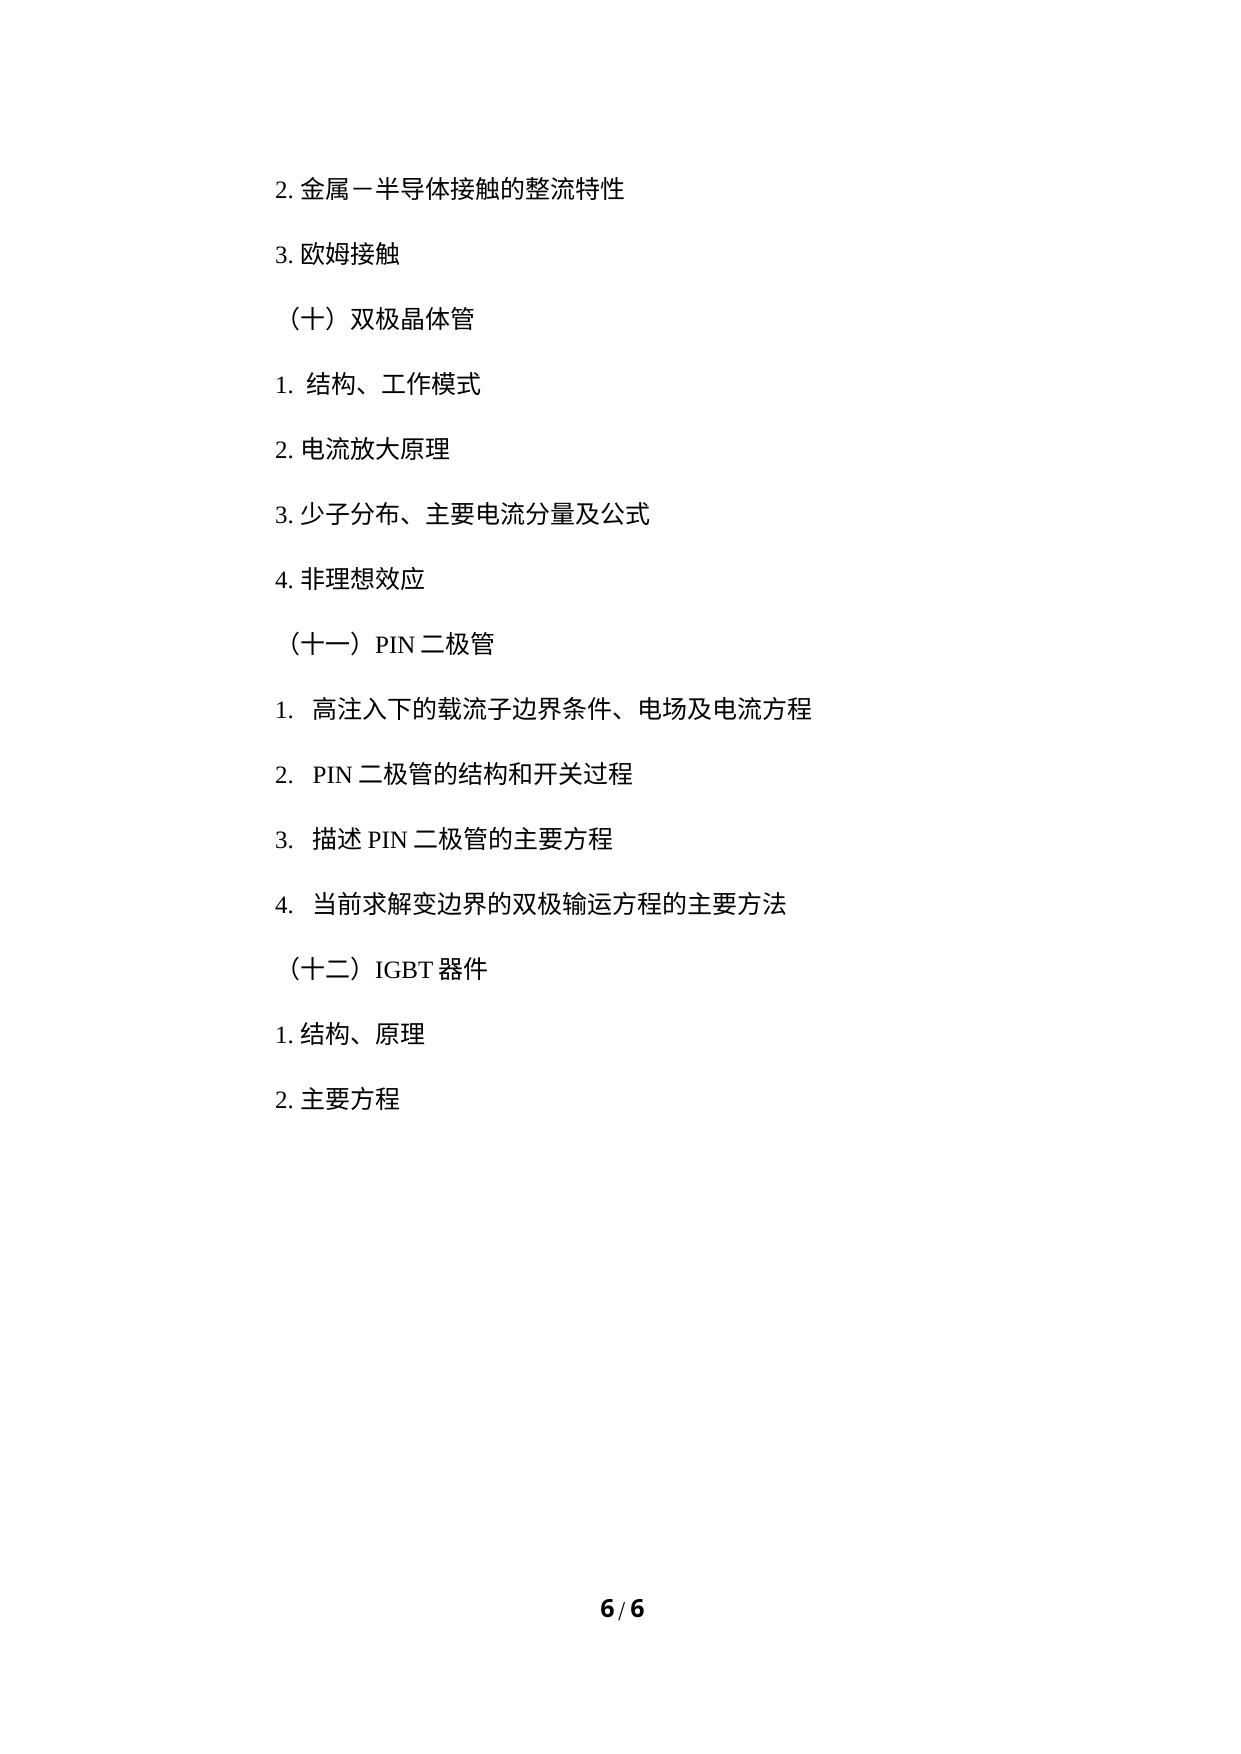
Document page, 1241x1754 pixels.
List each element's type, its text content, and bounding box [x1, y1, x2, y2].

text 3. 欧姆接触 [225, 221, 1053, 286]
list 描述PIN二极管的主要方程 [275, 806, 1053, 871]
text 1. 结构、原理 [225, 1001, 1053, 1066]
list 当前求解变边界的双极输运方程的主要方法 [275, 871, 1053, 936]
text 1. 结构、工作模式 [187, 351, 1053, 416]
text 2. 电流放大原理 [225, 416, 1053, 481]
text 3. 少子分布、主要电流分量及公式 [225, 481, 1053, 546]
list 高注入下的载流子边界条件、电场及电流方程 [275, 676, 1053, 741]
text （十）双极晶体管 [225, 286, 1053, 351]
text 4. 非理想效应 [225, 546, 1053, 611]
text （十一）PIN二极管 [225, 611, 1053, 676]
text 2. 主要方程 [225, 1066, 1053, 1131]
list PIN二极管的结构和开关过程 [275, 741, 1053, 806]
text （十二）IGBT器件 [225, 936, 1053, 1001]
text 2. 金属－半导体接触的整流特性 [225, 156, 1053, 221]
